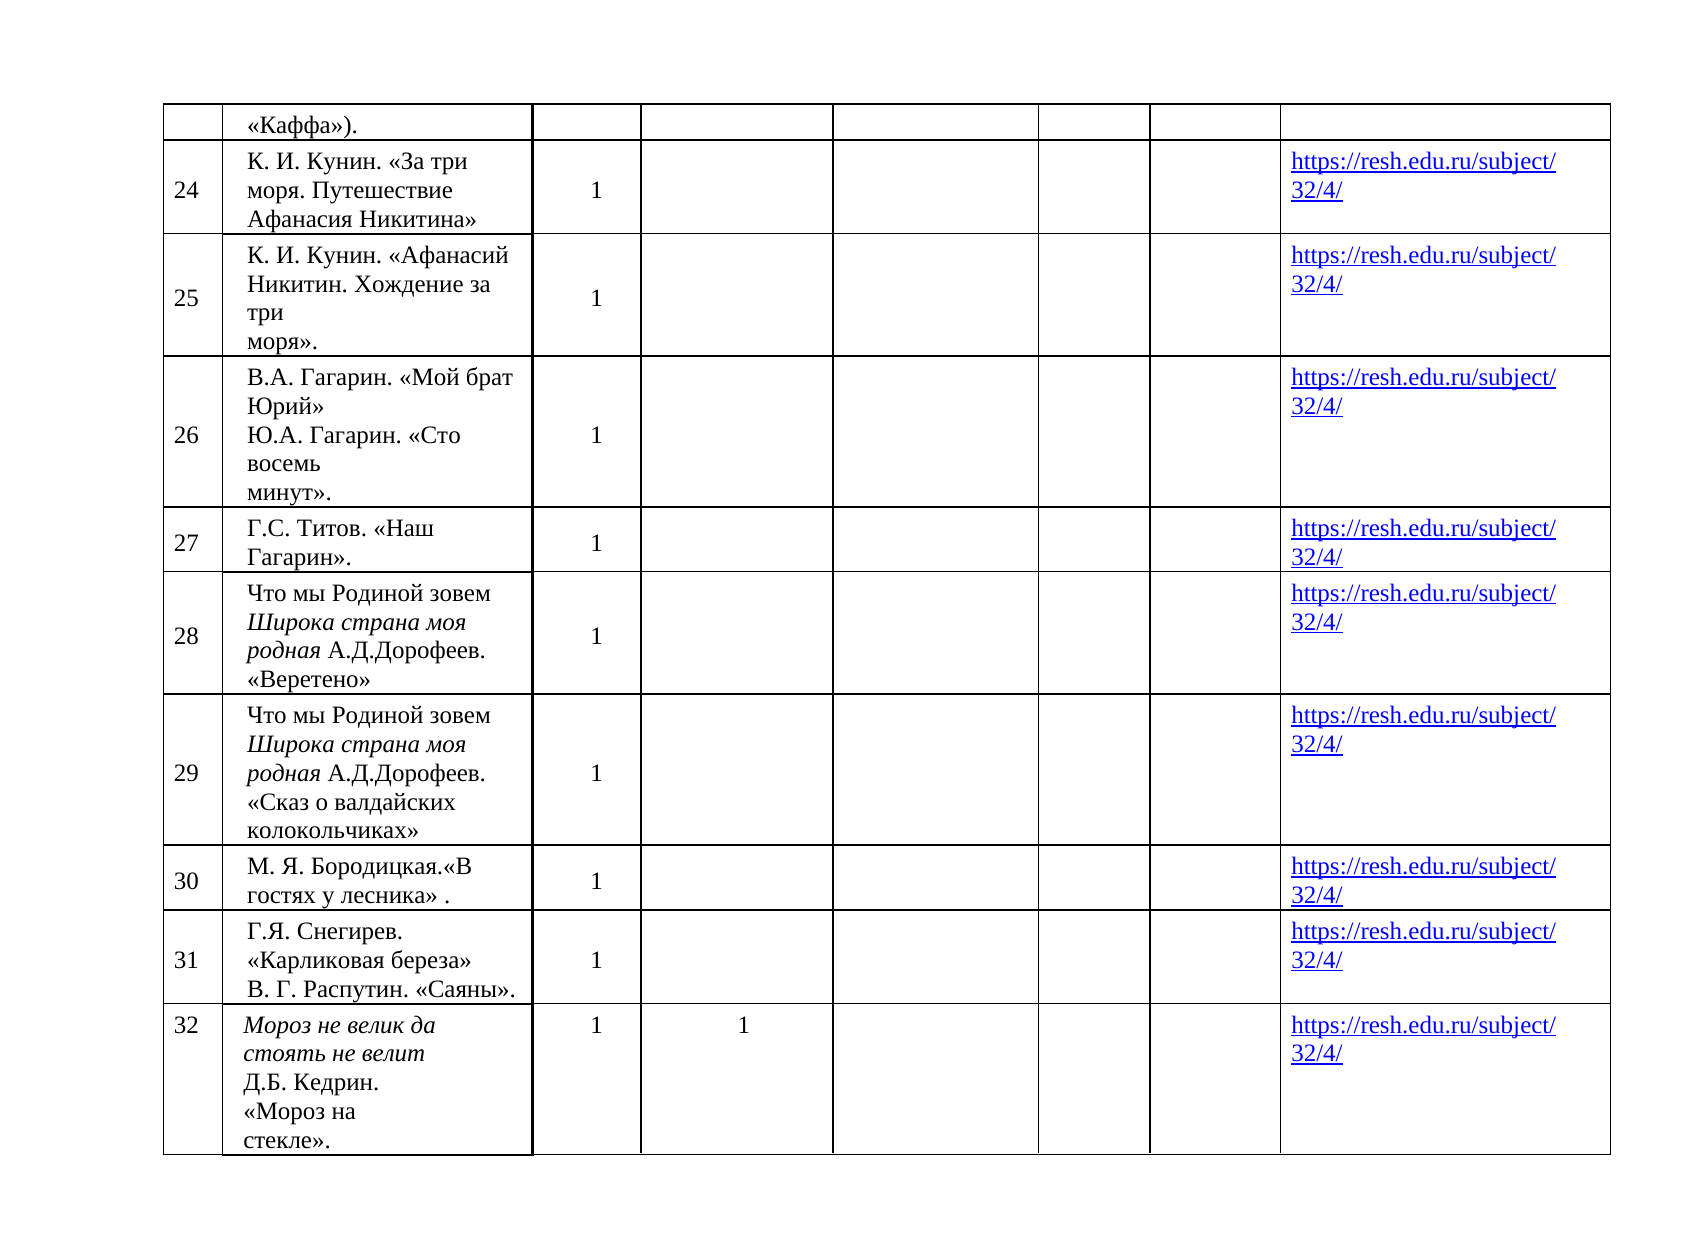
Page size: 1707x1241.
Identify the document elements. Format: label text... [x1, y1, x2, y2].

table_cell М. Я. Бородицкая.«В гостях у лесника» . [223, 846, 531, 909]
table_cell [1039, 572, 1149, 693]
table_cell 1 [534, 911, 640, 1002]
table_cell [834, 234, 1038, 355]
table_cell [1039, 234, 1149, 355]
table_cell [1151, 695, 1280, 844]
table_cell 23 [164, 105, 222, 139]
table_cell 29 [164, 695, 222, 844]
table_cell 30 [164, 846, 222, 909]
table_cell [1151, 1004, 1280, 1153]
table_cell 28 [164, 572, 222, 693]
table_cell [1151, 911, 1280, 1002]
table_cell 1 [534, 572, 640, 693]
table_cell [642, 234, 832, 355]
table_cell [1039, 141, 1149, 233]
table_cell 1 [534, 1004, 640, 1153]
table_cell К. И. Кунин. «За три моря. Путешествие Афанасия Никитина» [223, 141, 531, 233]
table_cell 31 [164, 911, 222, 1002]
table_cell [834, 357, 1038, 506]
table_cell [1151, 141, 1280, 233]
table_cell [1151, 508, 1280, 571]
table_cell [1151, 572, 1280, 693]
table_cell [642, 141, 832, 233]
table_cell [1151, 846, 1280, 909]
table_cell [1151, 105, 1280, 139]
table_cell [642, 572, 832, 693]
table_cell [642, 695, 832, 844]
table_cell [223, 1005, 531, 1153]
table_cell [1281, 1004, 1610, 1153]
table_cell [834, 911, 1038, 1002]
table_cell [1151, 357, 1280, 506]
table_cell 24 [164, 141, 222, 233]
table_cell [1039, 846, 1149, 909]
table_cell Г.С. Титов. «Наш Гагарин». [223, 508, 531, 571]
table_cell [1039, 105, 1149, 139]
table_cell 1 [534, 846, 640, 909]
table_cell К. И. Кунин. «Афанасий Никитин. Хождение за три моря». [223, 235, 531, 355]
table_cell https://resh.edu.ru/subject/32/4/ [1281, 234, 1610, 355]
table_cell [834, 508, 1038, 571]
table_cell 1 [534, 508, 640, 571]
table_cell [1151, 234, 1280, 355]
table_cell 25 [164, 234, 222, 355]
table_cell Что мы Родиной зовем Широка страна моя родная А.Д.Дорофеев. «Сказ о валдайских колокольчиках» [223, 695, 531, 844]
table_cell 26 [164, 357, 222, 506]
table_cell [834, 846, 1038, 909]
table_cell В.А. Гагарин. «Мой брат Юрий» Ю.А. Гагарин. «Сто восемь минут». [223, 357, 531, 506]
table_cell [1039, 911, 1149, 1002]
table_cell [834, 1004, 1038, 1153]
table_cell 1 [534, 234, 640, 355]
table_cell Что мы Родиной зовем Широка страна моя родная А.Д.Дорофеев. «Веретено» [223, 573, 531, 693]
table_cell [642, 508, 832, 571]
table_cell https://resh.edu.ru/subject/32/4/ [1281, 357, 1610, 506]
table_cell [642, 846, 832, 909]
table_cell https://resh.edu.ru/subject/32/4/ [1281, 508, 1610, 571]
table_cell 1 [534, 105, 640, 139]
table_cell 1 [534, 695, 640, 844]
table_cell [834, 572, 1038, 693]
table_cell [642, 105, 832, 139]
table_cell 1 [642, 1004, 832, 1153]
table_cell [642, 911, 832, 1002]
table_cell https://resh.edu.ru/subject/32/4/ [1281, 141, 1610, 233]
table_cell [834, 695, 1038, 844]
table_cell [834, 105, 1038, 139]
table_cell 27 [164, 508, 222, 571]
table_cell https://resh.edu.ru/subject/32/4/ [1281, 572, 1610, 693]
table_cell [1281, 105, 1610, 139]
table_cell https://resh.edu.ru/subject/32/4/ [1281, 695, 1610, 844]
table_cell [834, 141, 1038, 233]
table_cell 32 [164, 1004, 222, 1153]
table_cell https://resh.edu.ru/subject/32/4/ [1281, 846, 1610, 909]
table_cell [1039, 357, 1149, 506]
table_cell [1039, 508, 1149, 571]
table_cell 1 [534, 141, 640, 233]
table_cell https://resh.edu.ru/subject/32/4/ [1281, 911, 1610, 1002]
table_cell [642, 357, 832, 506]
table_cell [1039, 695, 1149, 844]
table_cell [1039, 1004, 1149, 1153]
table_cell 1 [534, 357, 640, 506]
table_cell Г.Я. Снегирев. «Карликовая береза» В. Г. Распутин. «Саяны». [223, 911, 531, 1002]
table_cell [223, 105, 531, 139]
